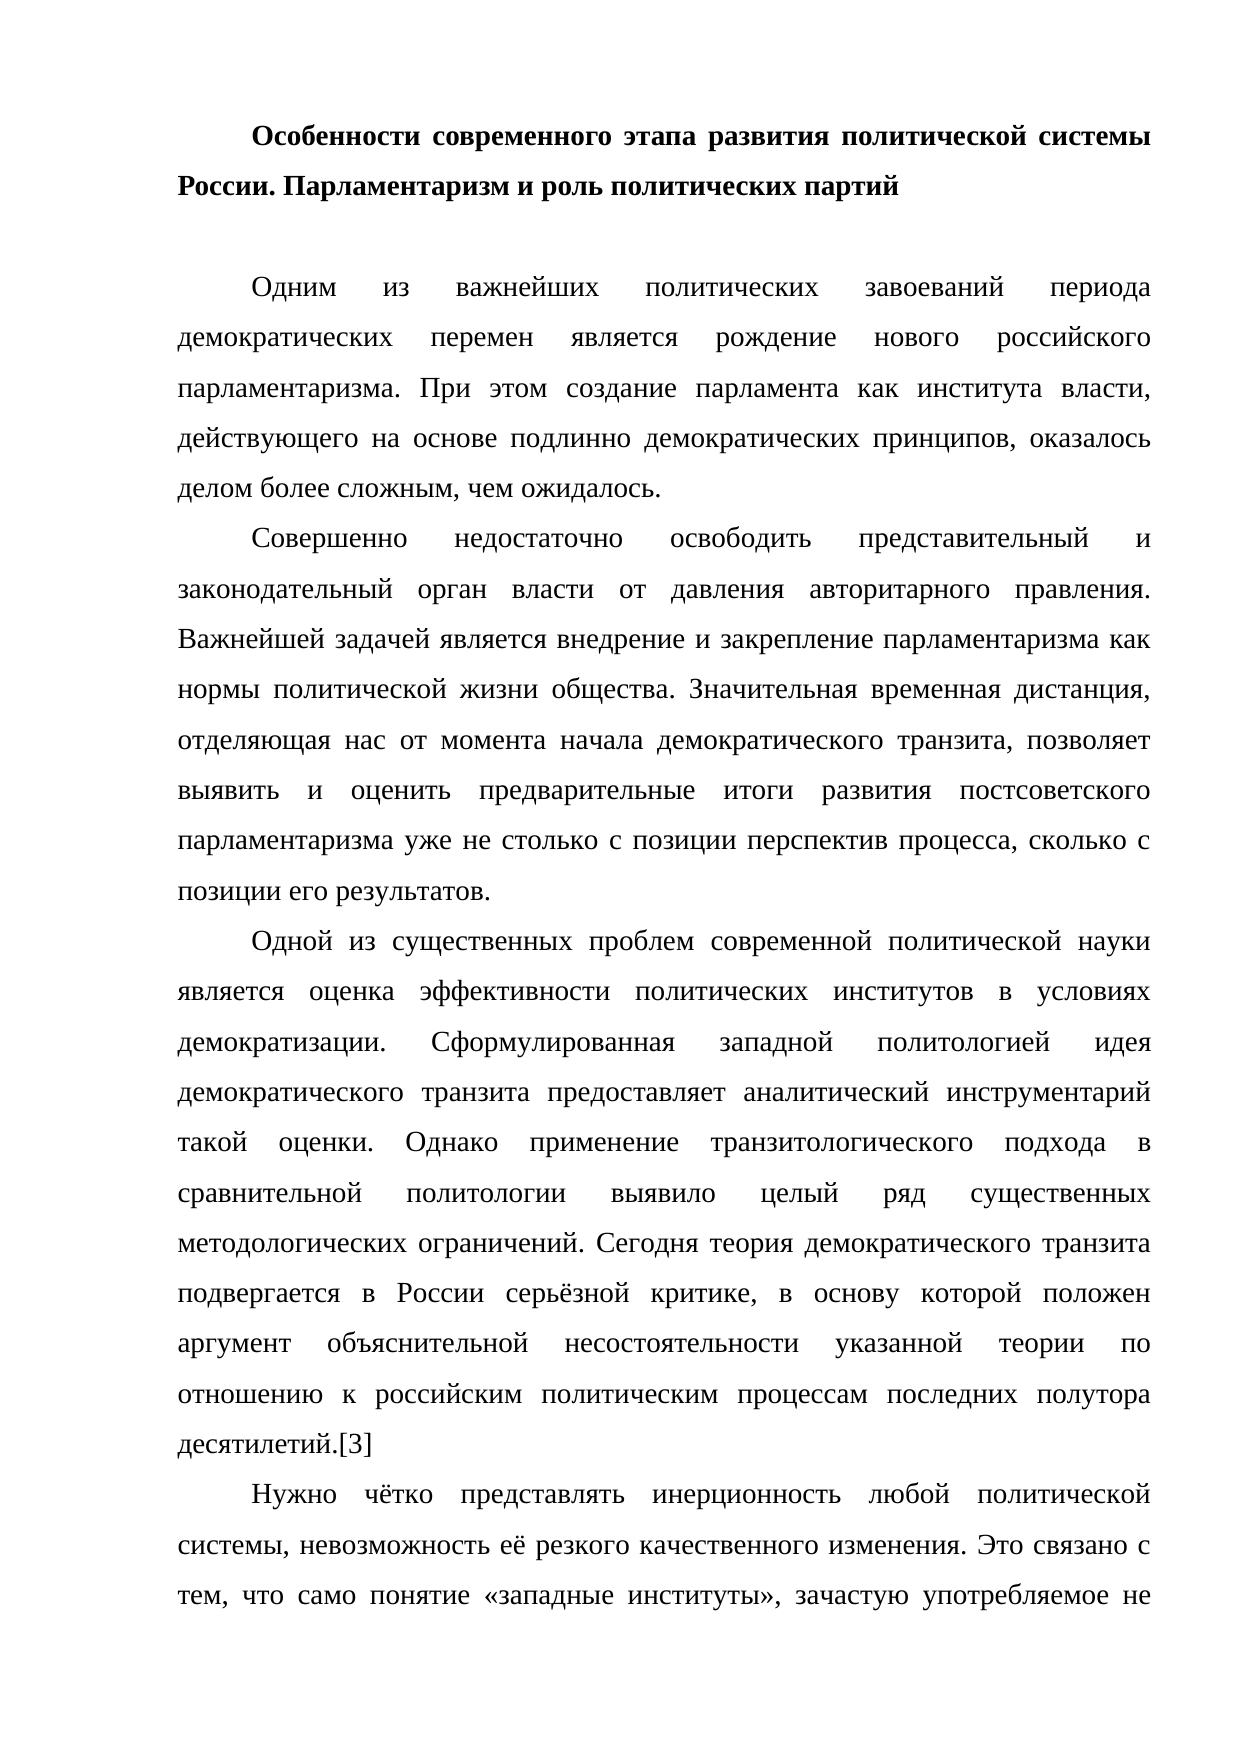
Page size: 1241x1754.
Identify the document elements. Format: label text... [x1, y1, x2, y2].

subtitle Особенности современного этапа развития политической системы России. Парламентаризм и роль политических партий [177, 118, 1152, 202]
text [177, 1477, 1152, 1611]
text Одной из существенных проблем современной политической науки является оценка эффективности политических институтов в условиях демократизации. Сформулированная западной политологией идея демократического транзита предоставляет аналитический инструментарий такой оценки. Однако применение транзитологического подхода в сравнительной политологии выявило целый ряд существенных методологических ограничений. Сегодня теория демократического транзита подвергается в России серьёзной критике, в основу которой положен аргумент объяснительной несостоятельности указанной теории по отношению к российским политическим процессам последних полутора десятилетий.[3] [177, 923, 1152, 1460]
text Совершенно недостаточно освободить представительный и законодательный орган власти от давления авторитарного правления. Важнейшей задачей является внедрение и закрепление парламентаризма как нормы политической жизни общества. Значительная временная дистанция, отделяющая нас от момента начала демократического транзита, позволяет выявить и оценить предварительные итоги развития постсоветского парламентаризма уже не столько с позиции перспектив процесса, сколько с позиции его результатов. [177, 521, 1152, 906]
text Одним из важнейших политических завоеваний периода демократических перемен является рождение нового российского парламентаризма. При этом создание парламента как института власти, действующего на основе подлинно демократических принципов, оказалось делом более сложным, чем ожидалось. [177, 269, 1152, 504]
